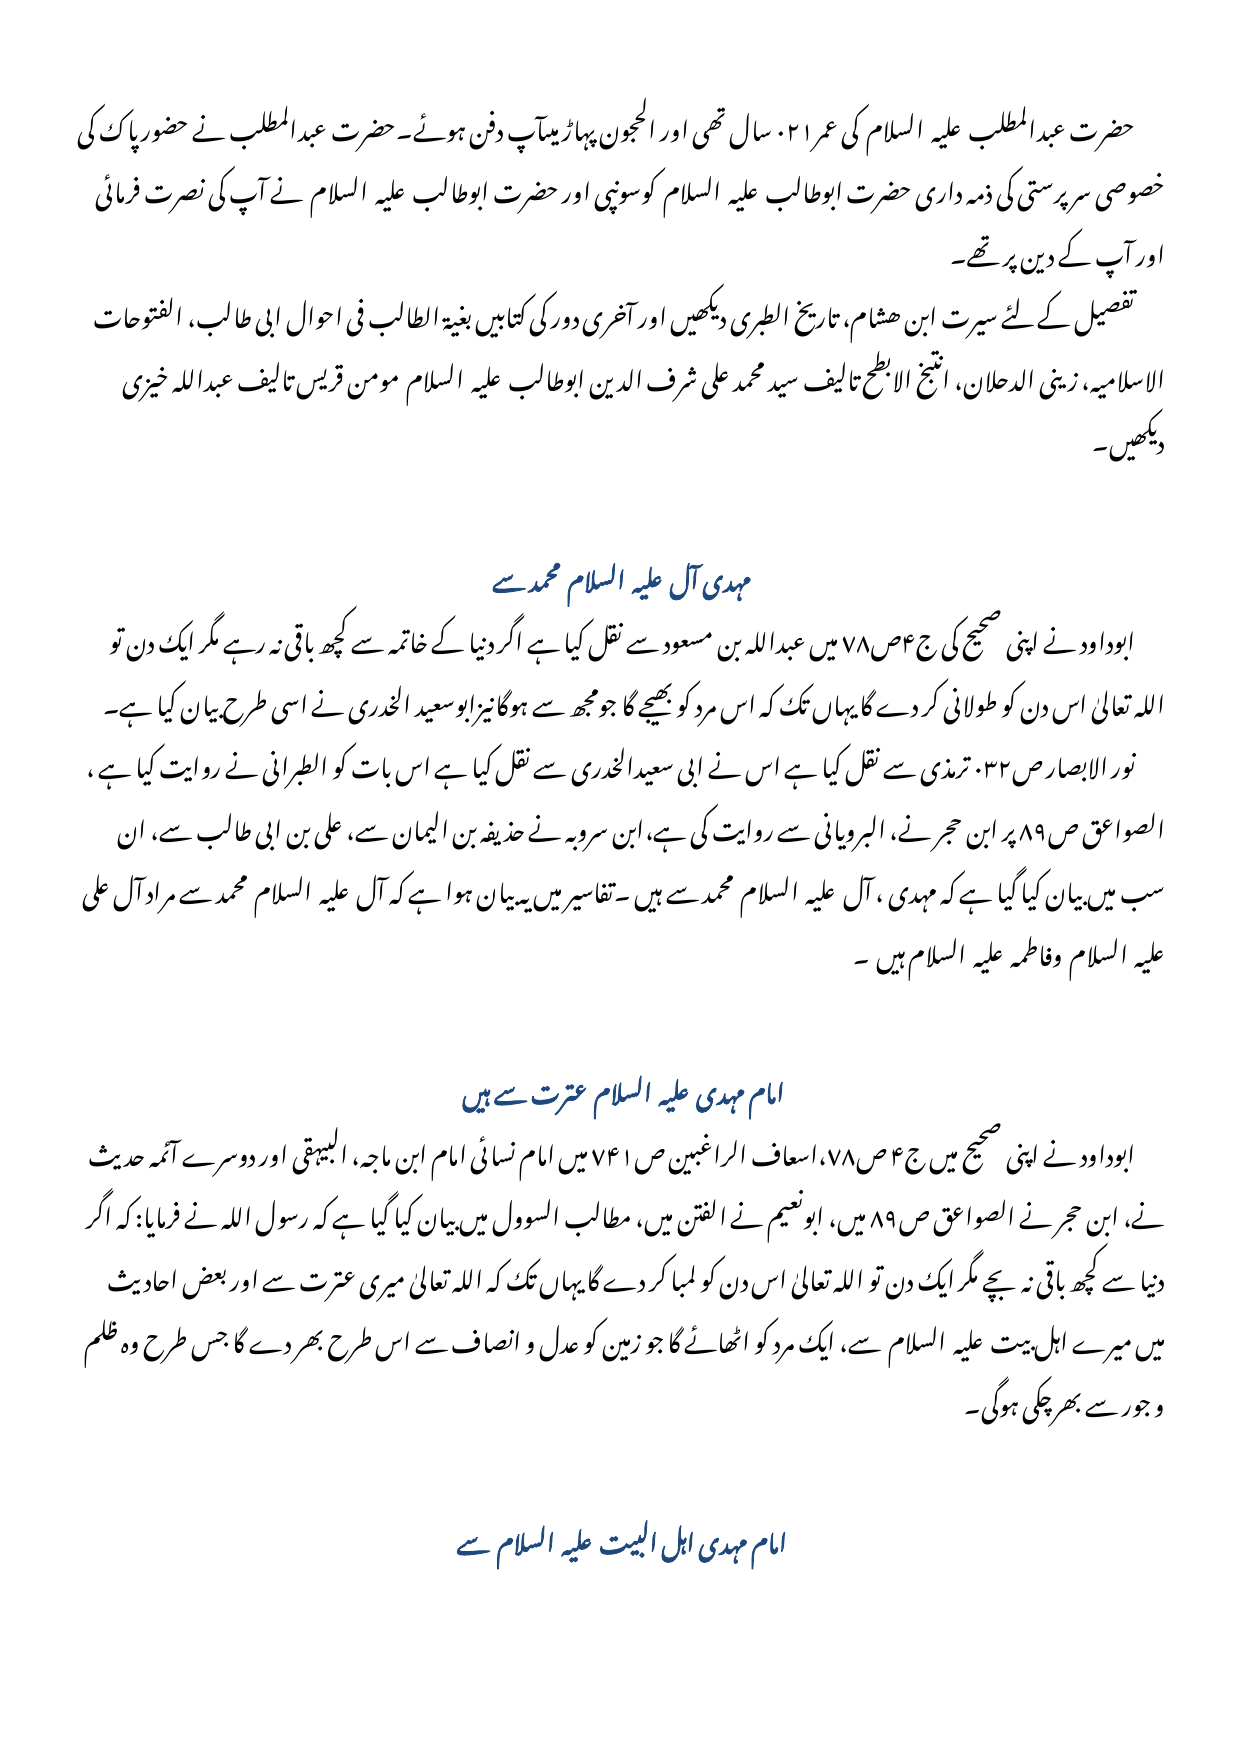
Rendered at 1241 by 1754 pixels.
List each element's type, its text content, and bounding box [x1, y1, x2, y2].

text حضرت عبدالمطلب علیہ السلام کی عمر۰۲۱ سال تھی اور الحجون پہاڑ میںآپ دفن ہوئے۔حضرت عبدالمطلب نے حضورپاک کی خصوصی سرپرستی کی ذمہ داری حضرت ابوطالب علیہ السلام کوسونپی اور حضرت ابوطالب علیہ السلام نے آپ کی نصرت فرمائی اور آپ کے دین پر تھے۔ [75, 94, 1165, 281]
subtitle مہدی آل علیہ السلام محمد سے [75, 544, 1165, 606]
subtitle امام مہدی علیہ السلام عترت سے ہیں [75, 1056, 1165, 1119]
text نور الابصار ص۰۳۲ ترمذی سے نقل کیا ہے اس نے ابی سعیدالخدری سے نقل کیا ہے اس بات کو الطبرانی نے روایت کیا ہے ، الصواعق ص۸۹ پر ابن حجر نے، البرویانی سے روایت کی ہے،ابن سروبہ نے حذیفہ بن الیمان سے، علی بن ابی طالب سے، ان سب میں بیان کیا گیا ہے کہ مہدی ، آل علیہ السلام محمد سے ہیں ۔تفاسیر میں یہ بیان ہوا ہے کہ آل علیہ السلام محمد سے مراد آل علی علیہ السلام وفاطمہ علیہ السلام ہیں ۔ [75, 731, 1165, 981]
text تفصیل کے لئے سیرت ابن ھشام، تاریخ الطبری دیکھیں اور آخری دور کی کتابیں بغیة الطالب فی احوال ابی طالب، الفتوحات الاسلامیہ، زینی الدحلان، انتبخ الابطح تالیف سید محمد علی شرف الدین ابوطالب علیہ السلام مومن قریس تالیف عبداللہ خیزی دیکھیں۔ [75, 281, 1165, 469]
subtitle امام مہدی اہل البیت علیہ السلام سے [75, 1506, 1165, 1569]
text ابوداود نے اپنی صحیح میں ج۴ ص۷۸،اسعاف الراغبین ص۷۴۱ میں امام نسائی امام ابن ماجہ، البیہقی اور دوسرے آئمہ حدیث نے، ابن حجر نے الصواعق ص۸۹ میں، ابونعیم نے الفتن میں، مطالب السوول میں بیان کیا گیا ہے کہ رسول اللہ نے فرمایا: کہ اگر دنیا سے کچھ باقی نہ بچے مگر ایک دن تو اللہ تعالیٰ اس دن کو لمبا کر دے گا یہاں تک کہ اللہ تعالیٰ میری عترت سے اور بعض احادیث میں میرے اہل بیت علیہ السلام سے، ایک مرد کو اٹھائے گا جو زمین کو عدل و انصاف سے اس طرح بھر دے گا جس طرح وہ ظلم و جور سے بھرچکی ہوگی۔ [75, 1119, 1165, 1431]
text ابوداود نے اپنی صحیح کی ج۴ص۷۸ میں عبداللہ بن مسعود سے نقل کیا ہے اگر دنیا کے خاتمہ سے کچھ باقی نہ رہے مگر ایک دن تو اللہ تعالیٰ اس دن کو طولانی کر دے گا یہاں تک کہ اس مرد کو بھیجے گا جومجھ سے ہوگانیزابوسعید الخدری نے اسی طرح بیان کیا ہے۔ [75, 606, 1165, 731]
